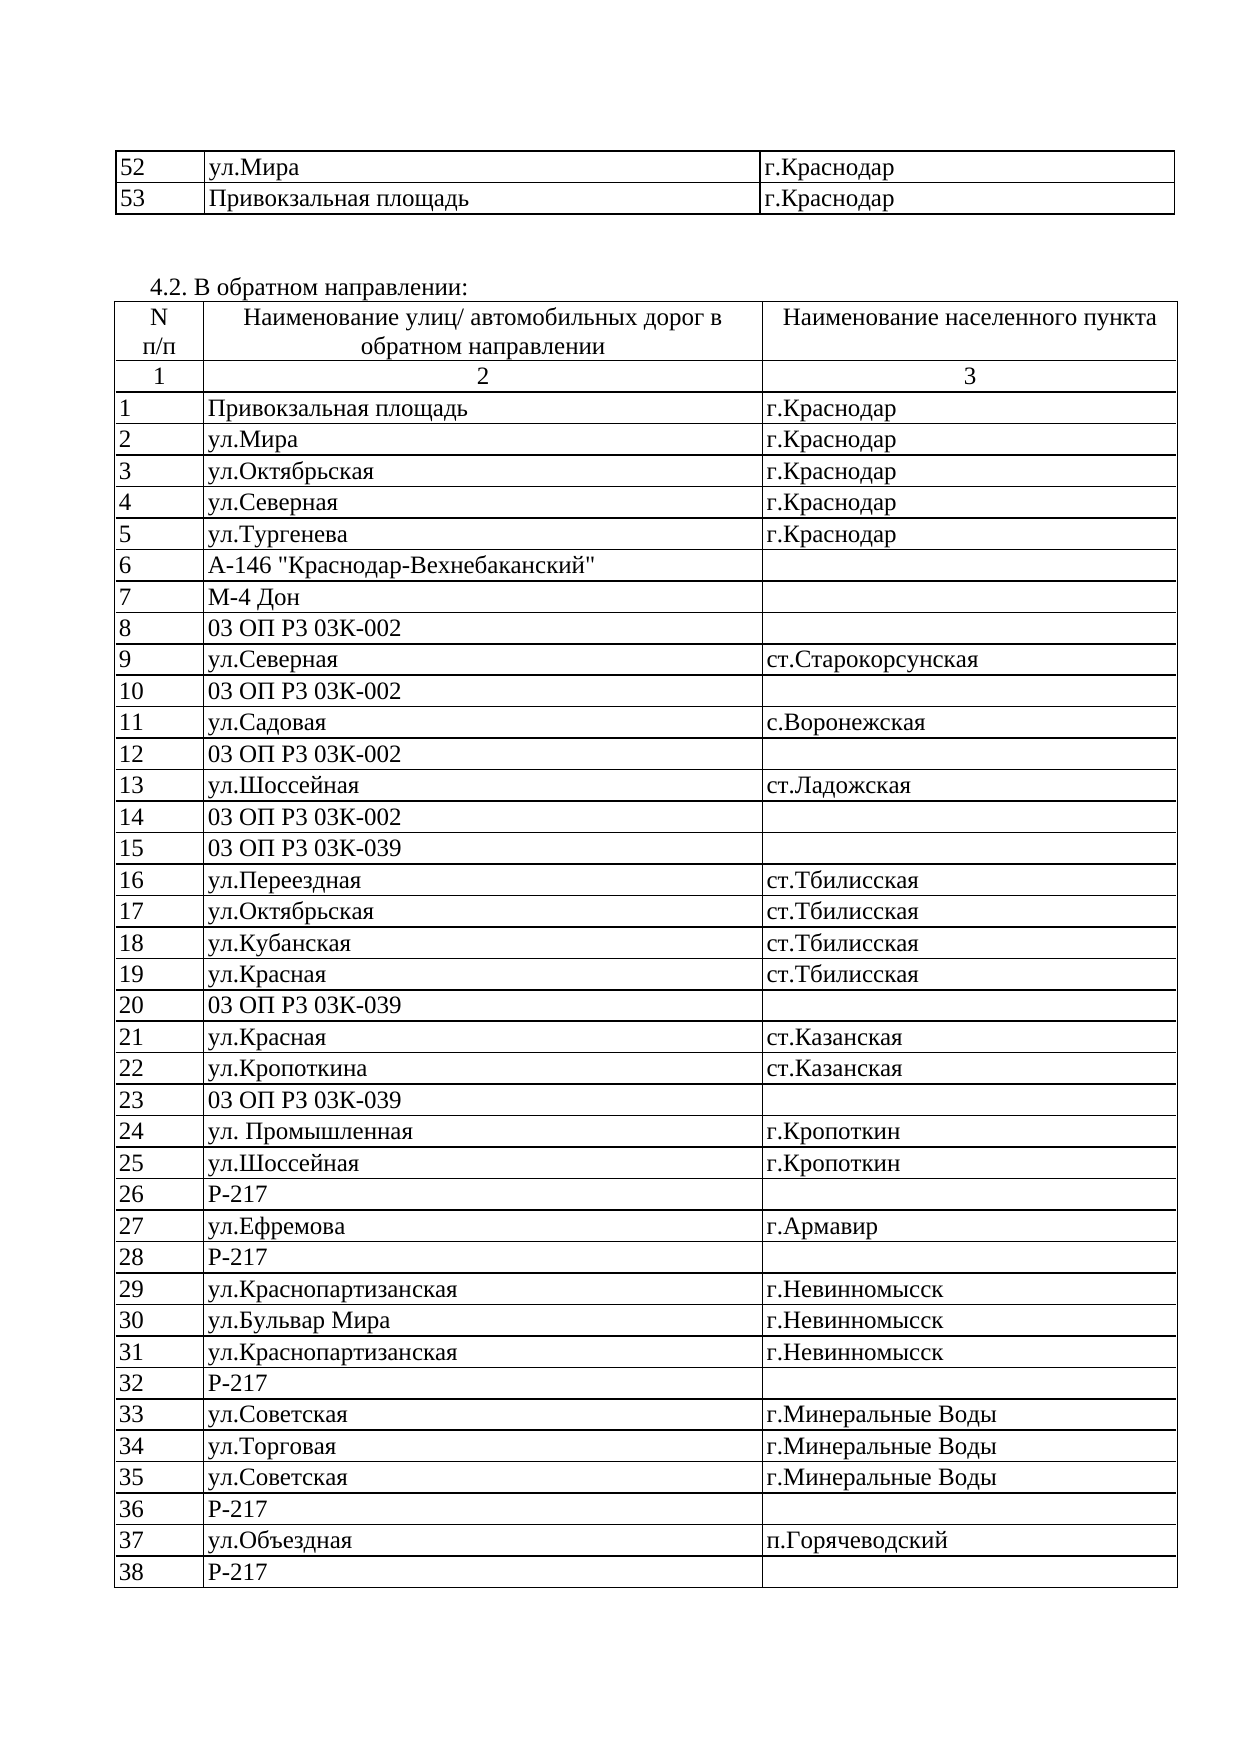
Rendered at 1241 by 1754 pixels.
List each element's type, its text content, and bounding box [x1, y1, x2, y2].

table_cell г.Невинномысск [763, 1335, 1177, 1366]
table_cell ст.Казанская [763, 1052, 1177, 1083]
table_cell 25 [115, 1147, 203, 1178]
table_cell [763, 1555, 1177, 1587]
table_cell 03 ОП Р3 03К-002 [204, 676, 762, 706]
table_cell 5 [115, 518, 203, 548]
table_cell ул.Краснопартизанская [204, 1274, 762, 1303]
table_header Наименование населенного пункта [763, 302, 1177, 360]
table_cell 19 [115, 959, 203, 989]
table_cell г.Краснодар [763, 423, 1177, 454]
table_cell 29 [115, 1273, 203, 1303]
table_cell 03 ОП РЗ 03К-039 [204, 1085, 762, 1115]
table_cell ул.Ефремова [204, 1211, 762, 1241]
table_header Наименование улиц/ автомобильных дорог в обратном направлении [204, 302, 762, 360]
table_cell 31 [115, 1336, 203, 1366]
table_cell 32 [115, 1368, 203, 1398]
table_cell ул.Красная [204, 1022, 762, 1052]
table_cell ул.Советская [204, 1462, 762, 1492]
table_cell 10 [115, 675, 203, 706]
table_cell г.Минеральные Воды [763, 1398, 1177, 1429]
table_cell [763, 800, 1177, 832]
table_cell г.Краснодар [763, 517, 1177, 548]
table_cell ул.Мира [204, 424, 762, 454]
table_header N п/п [115, 302, 203, 360]
table_cell 03 ОП Р3 03К-002 [204, 739, 762, 769]
table_cell [763, 674, 1177, 706]
table_cell с.Воронежская [763, 706, 1177, 737]
table_cell 15 [115, 833, 203, 863]
table_cell 03 ОП Р3 03К-039 [204, 833, 762, 863]
table_cell Р-217 [204, 1242, 762, 1272]
table_cell 52 [117, 152, 204, 181]
table_cell [763, 1178, 1177, 1209]
table_cell 28 [115, 1242, 203, 1272]
table_cell 18 [115, 927, 203, 957]
table_cell ул. Промышленная [204, 1116, 762, 1146]
table_cell 14 [115, 801, 203, 832]
table_cell [763, 1241, 1177, 1272]
table_cell ул.Советская [204, 1400, 762, 1429]
table_cell 16 [115, 864, 203, 894]
table_cell ст.Тбилисская [763, 863, 1177, 894]
table_cell [763, 611, 1177, 643]
table_cell г.Краснодар [761, 152, 1174, 181]
table_cell 6 [115, 550, 203, 580]
table_cell [763, 1366, 1177, 1398]
table_cell 35 [115, 1462, 203, 1492]
table_cell 23 [115, 1084, 203, 1115]
table_cell 2 [204, 361, 762, 391]
table_cell ст.Тбилисская [763, 926, 1177, 957]
table_cell А-146 "Краснодар-Вехнебаканский" [204, 550, 762, 580]
table_cell 03 ОП Р3 03К-039 [204, 991, 762, 1020]
table_cell 2 [115, 424, 203, 454]
table_cell 7 [115, 581, 203, 611]
table_cell г.Армавир [763, 1209, 1177, 1241]
table_cell Привокзальная площадь [205, 183, 759, 213]
text 4.2. В обратном направлении: [150, 272, 1090, 301]
table_cell ул.Торговая [204, 1431, 762, 1461]
table_cell Р-217 [204, 1368, 762, 1398]
table_cell 53 [117, 183, 204, 213]
table_cell 03 ОП Р3 03К-002 [204, 613, 762, 643]
table_cell ст.Тбилисская [763, 895, 1177, 926]
table_cell ул.Шоссейная [204, 770, 762, 800]
table_cell ул.Шоссейная [204, 1148, 762, 1178]
table_cell 33 [115, 1399, 203, 1429]
table_cell ул.Северная [204, 487, 762, 517]
table_cell г.Кропоткин [763, 1146, 1177, 1178]
table_cell ул.Садовая [204, 707, 762, 737]
table_cell ул.Октябрьская [204, 456, 762, 486]
table_cell г.Невинномысск [763, 1304, 1177, 1335]
table_cell 38 [115, 1556, 203, 1587]
table_cell ул.Кропоткина [204, 1053, 762, 1083]
table_cell 37 [115, 1525, 203, 1555]
table_cell [763, 737, 1177, 769]
table_cell 4 [115, 487, 203, 517]
table_cell г.Минеральные Воды [763, 1429, 1177, 1461]
table_cell ул.Тургенева [204, 519, 762, 548]
table_cell г.Минеральные Воды [763, 1461, 1177, 1492]
table_cell ст.Тбилисская [763, 958, 1177, 989]
table_cell ул.Северная [204, 645, 762, 674]
table_cell г.Кропоткин [763, 1115, 1177, 1146]
table_cell г.Невинномысск [763, 1272, 1177, 1303]
table_cell 30 [115, 1305, 203, 1335]
table_cell 20 [115, 990, 203, 1020]
table_cell [763, 1083, 1177, 1115]
table_cell [763, 580, 1177, 611]
table_cell ул.Мира [205, 152, 759, 181]
table_cell ул.Октябрьская [204, 896, 762, 926]
table_cell ст.Казанская [763, 1020, 1177, 1052]
table_cell 12 [115, 738, 203, 769]
table_cell 21 [115, 1021, 203, 1052]
table_cell ул.Кубанская [204, 928, 762, 957]
table_cell г.Краснодар [763, 454, 1177, 486]
table_cell 03 ОП Р3 03К-002 [204, 802, 762, 832]
table_cell 26 [115, 1179, 203, 1209]
table_cell п.Горячеводский [763, 1524, 1177, 1555]
table_cell 3 [115, 455, 203, 486]
table_cell [763, 549, 1177, 580]
table_cell М-4 Дон [204, 582, 762, 611]
table_cell [763, 1492, 1177, 1524]
table_cell ул.Краснопартизанская [204, 1337, 762, 1366]
table_cell 9 [115, 644, 203, 674]
table_cell Р-217 [204, 1179, 762, 1209]
table_cell Р-217 [204, 1494, 762, 1524]
table_cell 34 [115, 1430, 203, 1461]
table_cell [763, 989, 1177, 1020]
table_cell 17 [115, 896, 203, 926]
table_cell ул.Красная [204, 959, 762, 989]
table_cell 36 [115, 1493, 203, 1524]
table_cell 11 [115, 707, 203, 737]
table_cell 1 [115, 361, 203, 391]
table_cell 8 [115, 613, 203, 643]
table_cell г.Краснодар [763, 486, 1177, 517]
table_cell 27 [115, 1210, 203, 1241]
table_cell 1 [115, 392, 203, 423]
table_cell 13 [115, 770, 203, 800]
table_cell ст.Ладожская [763, 769, 1177, 800]
table_cell ст.Старокорсунская [763, 643, 1177, 674]
table_cell 3 [763, 360, 1177, 391]
table_cell Р-217 [204, 1557, 762, 1587]
table_cell Привокзальная площадь [204, 393, 762, 423]
table_cell ул.Объездная [204, 1525, 762, 1555]
table_cell 24 [115, 1116, 203, 1146]
table_cell г.Краснодар [761, 183, 1174, 213]
table_cell г.Краснодар [763, 391, 1177, 423]
table_cell [763, 832, 1177, 863]
table_cell ул.Переездная [204, 865, 762, 894]
table_cell ул.Бульвар Мира [204, 1305, 762, 1335]
table_cell 22 [115, 1053, 203, 1083]
